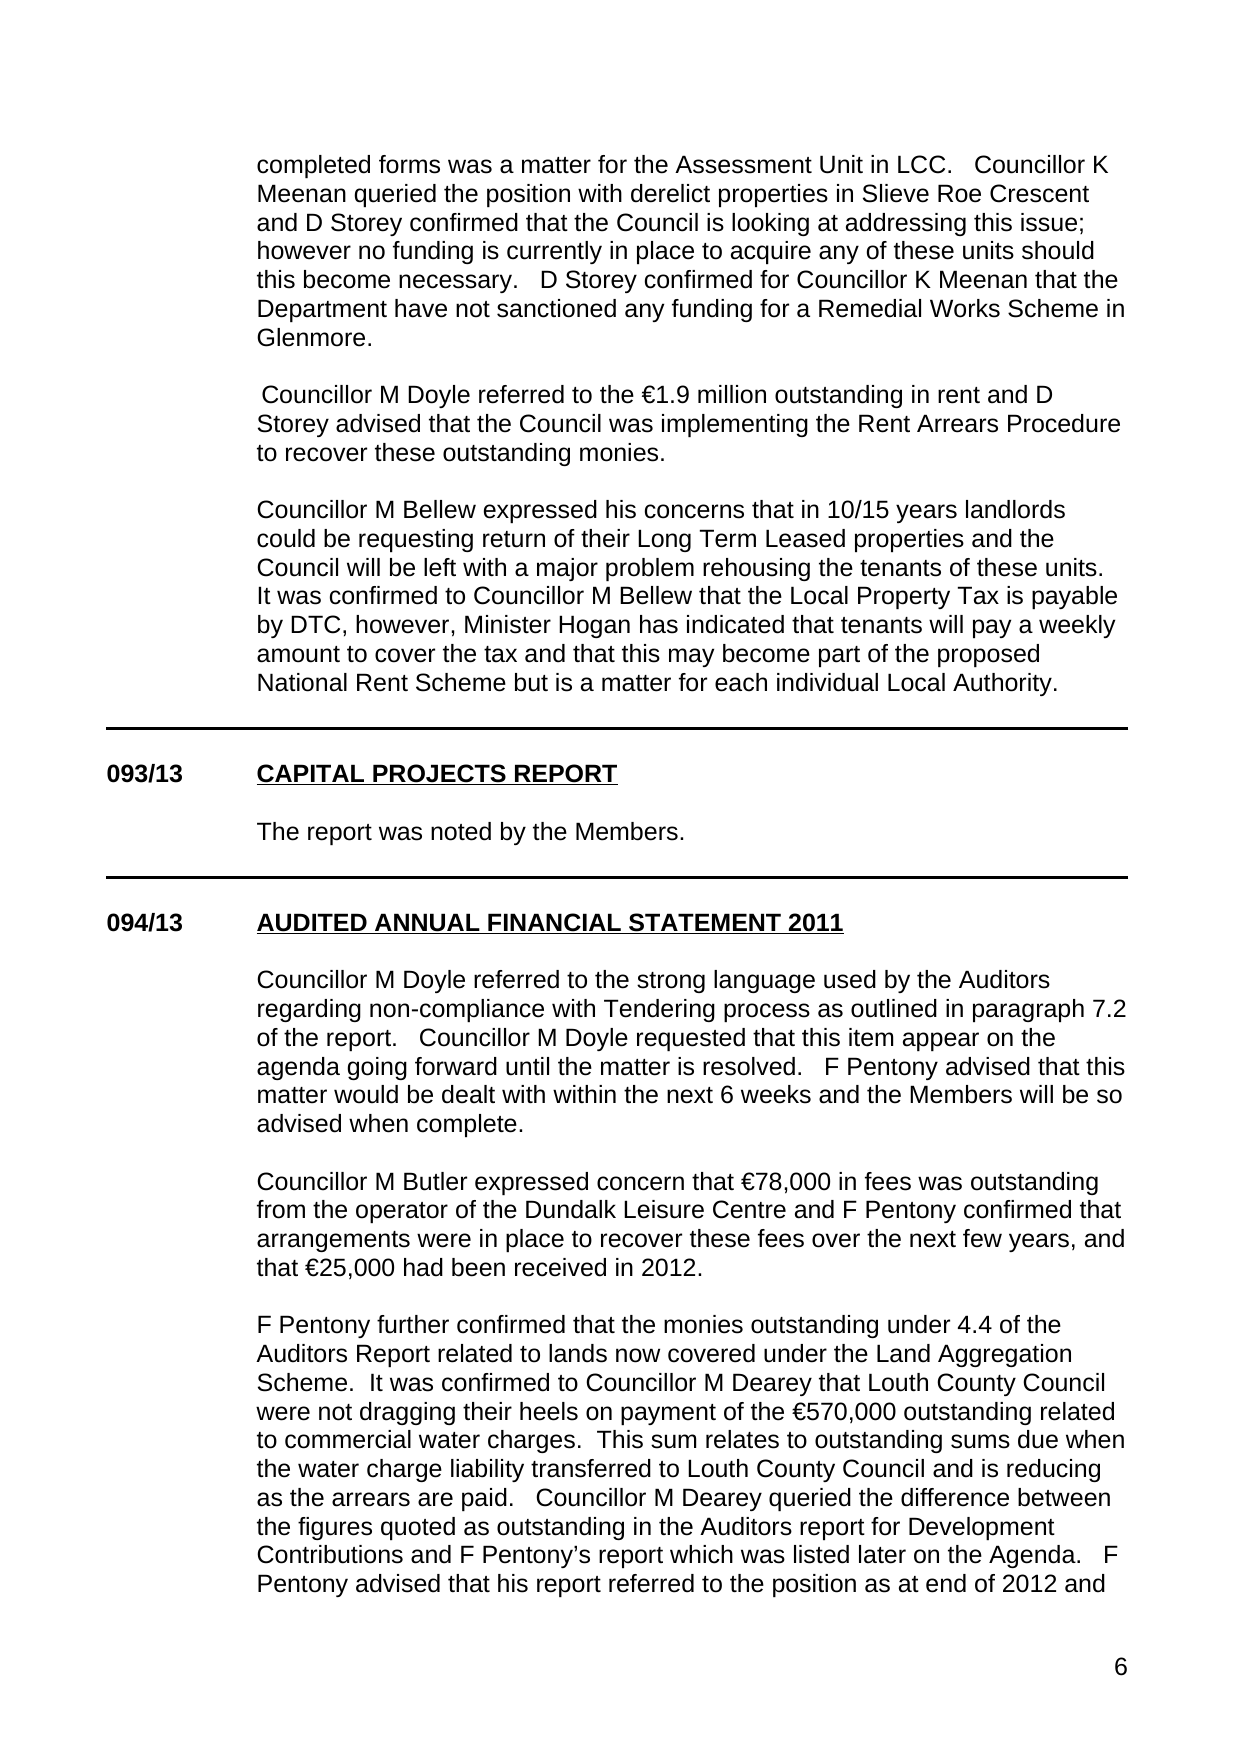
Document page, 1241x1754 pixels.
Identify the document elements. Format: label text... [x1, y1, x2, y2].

text 094/13 AUDITED ANNUAL FINANCIAL STATEMENT 2011 [106, 908, 1128, 937]
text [256, 150, 1128, 351]
text 093/13 CAPITAL PROJECTS REPORT [106, 759, 1128, 788]
text The report was noted by the Members. [106, 816, 1128, 845]
text Councillor M Bellew expressed his concerns that in 10/15 years landlords could be requesting return of their Long Term Leased properties and the Council will be left with a major problem rehousing the tenants of these units. It was confirmed to Councillor M Bellew that the Local Property Tax is payable by DTC, however, Minister Hogan has indicated that tenants will pay a weekly amount to cover the tax and that this may become part of the proposed National Rent Scheme but is a matter for each individual Local Authority. [256, 495, 1128, 696]
text Councillor M Doyle referred to the strong language used by the Auditors regarding non-compliance with Tendering process as outlined in paragraph 7.2 of the report. Councillor M Doyle requested that this item appear on the agenda going forward until the matter is resolved. F Pentony advised that this matter would be dealt with within the next 6 weeks and the Members will be so advised when complete. [106, 965, 1128, 1138]
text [106, 1310, 1128, 1598]
text Councillor M Butler expressed concern that €78,000 in fees was outstanding from the operator of the Dundalk Leisure Centre and F Pentony confirmed that arrangements were in place to recover these fees over the next few years, and that €25,000 had been received in 2012. [106, 1167, 1128, 1282]
text Councillor M Doyle referred to the €1.9 million outstanding in rent and D Storey advised that the Council was implementing the Rent Arrears Procedure to recover these outstanding monies. [256, 380, 1128, 466]
